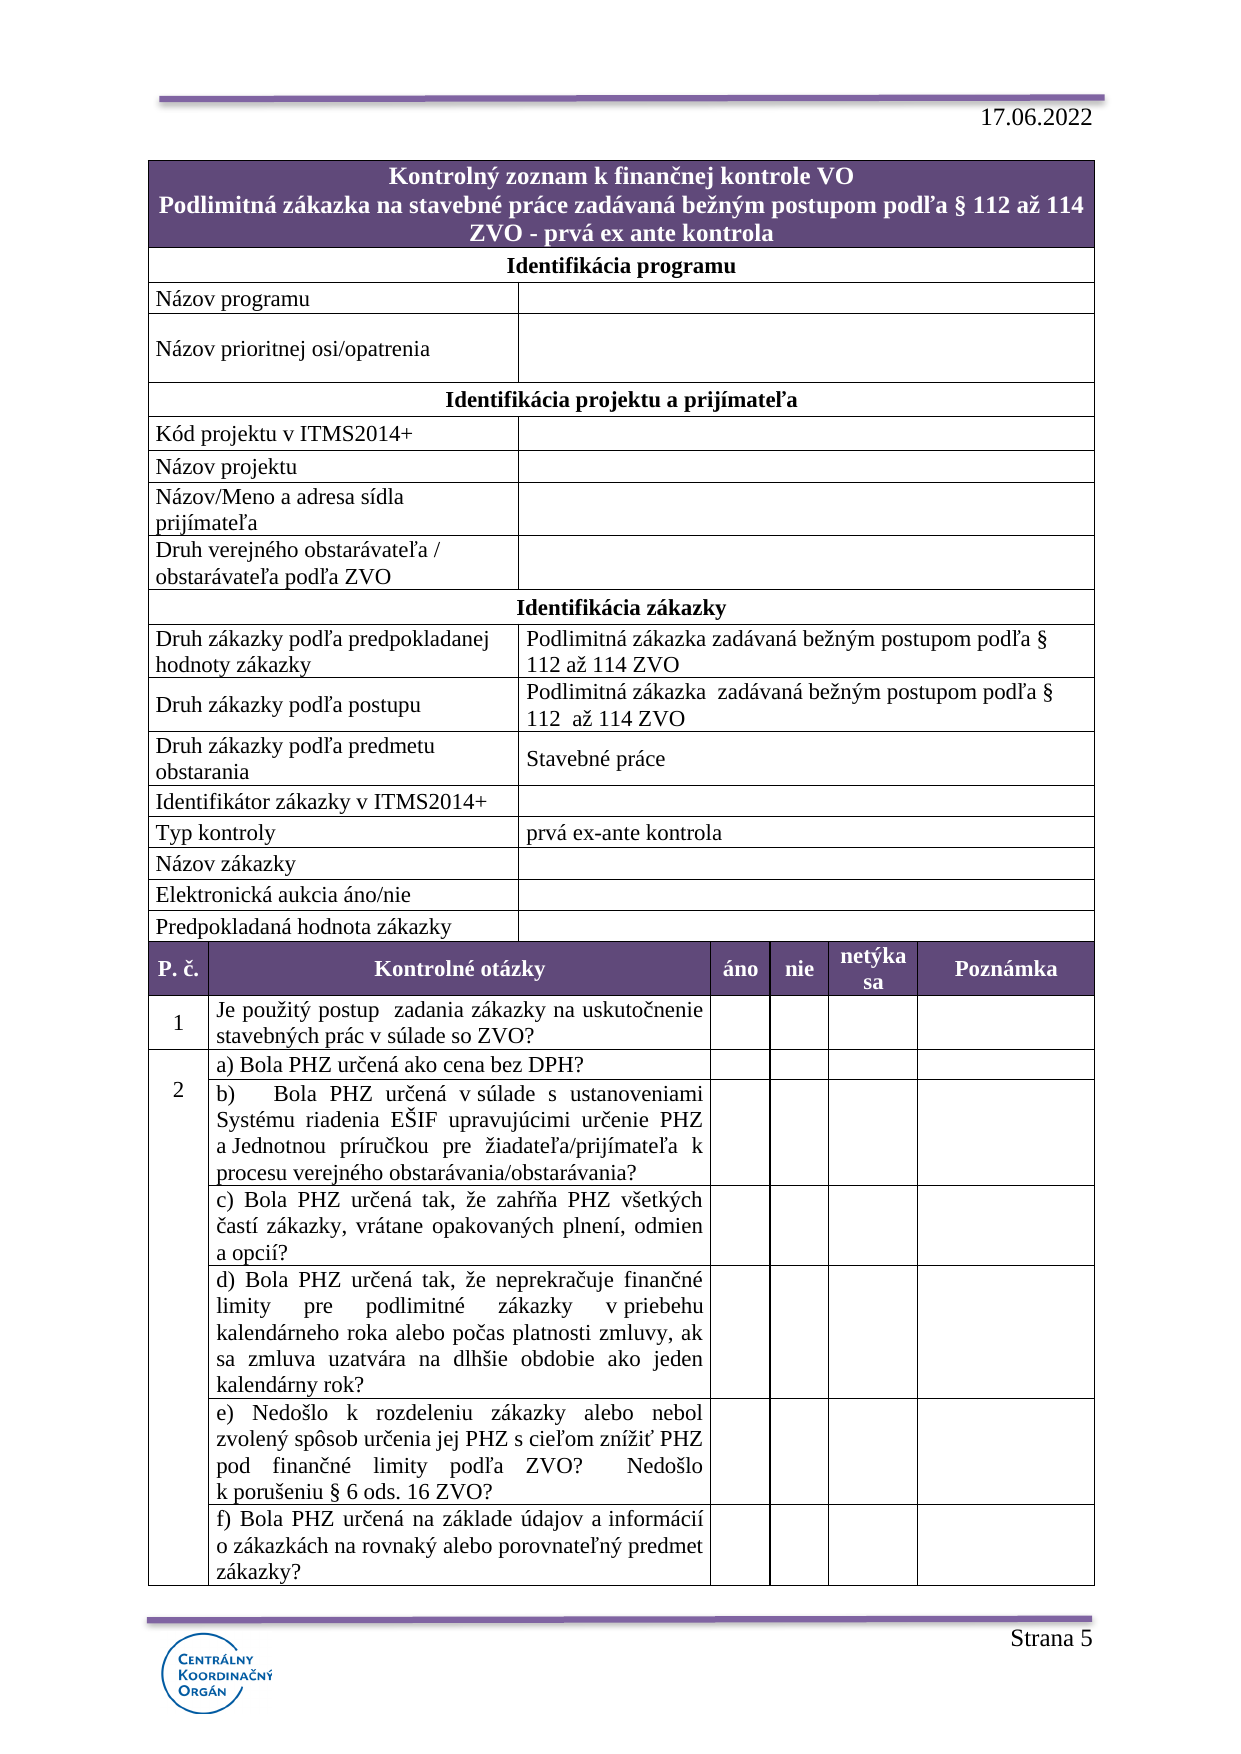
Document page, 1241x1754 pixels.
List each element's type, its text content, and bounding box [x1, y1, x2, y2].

table_cell Názov/Meno a adresa sídla prijímateľa [149, 483, 518, 535]
table_cell [771, 1050, 828, 1078]
table_cell [519, 880, 1094, 910]
table_cell b) Bola PHZ určená v súlade s ustanoveniami Systému riadenia EŠIF upravujúcimi určenie PHZ a Jednotnou príručkou pre žiadateľa/prijímateľa k procesu verejného obstarávania/obstarávania? [209, 1080, 710, 1185]
table_cell Typ kontroly [149, 817, 518, 847]
table_cell [711, 996, 769, 1048]
table_cell Identifikátor zákazky v ITMS2014+ [149, 786, 518, 816]
table_cell [771, 996, 828, 1048]
picture [159, 1631, 272, 1713]
table_cell [829, 1399, 917, 1504]
table_cell f) Bola PHZ určená na základe údajov a informácií o zákazkách na rovnaký alebo porovnateľný predmet zákazky? [209, 1505, 710, 1584]
table_cell Druh zákazky podľa predmetu obstarania [149, 732, 518, 785]
table_cell d) Bola PHZ určená tak, že neprekračuje finančné limity pre podlimitné zákazky v priebehu kalendárneho roka alebo počas platnosti zmluvy, ak sa zmluva uzatvára na dlhšie obdobie ako jeden kalendárny rok? [209, 1266, 710, 1398]
table_cell [519, 417, 1094, 450]
table_cell [771, 1399, 828, 1504]
table_cell prvá ex-ante kontrola [519, 817, 1094, 847]
table_cell [519, 911, 1094, 941]
table_cell [711, 1399, 769, 1504]
table_cell Kód projektu v ITMS2014+ [149, 417, 518, 450]
table_cell nie [771, 942, 828, 995]
table_cell Druh zákazky podľa predpokladanej hodnoty zákazky [149, 625, 518, 677]
table_cell Podlimitná zákazka zadávaná bežným postupom podľa § 112 až 114 ZVO [519, 625, 1094, 677]
table_cell a) Bola PHZ určená ako cena bez DPH? [209, 1050, 710, 1078]
table_cell Identifikácia programu [149, 248, 1094, 282]
table_cell Elektronická aukcia áno/nie [149, 880, 518, 910]
table_cell [711, 1505, 769, 1584]
table_cell Kontrolné otázky [209, 942, 710, 995]
table_cell [771, 1186, 828, 1265]
table_cell Druh zákazky podľa postupu [149, 678, 518, 731]
table_cell [519, 848, 1094, 878]
table_cell 1 [149, 996, 208, 1048]
table_cell [918, 1266, 1094, 1398]
table_cell [829, 1186, 917, 1265]
table_cell Identifikácia projektu a prijímateľa [149, 383, 1094, 416]
table_cell [519, 536, 1094, 589]
table_cell áno [711, 942, 769, 995]
table_cell [771, 1505, 828, 1584]
table_cell Názov programu [149, 283, 518, 313]
table_cell Predpokladaná hodnota zákazky [149, 911, 518, 941]
table_cell [519, 451, 1094, 482]
table_cell Identifikácia zákazky [149, 590, 1094, 623]
table_cell [519, 283, 1094, 313]
table_cell [918, 1186, 1094, 1265]
table_cell [519, 483, 1094, 535]
table_cell Názov projektu [149, 451, 518, 482]
table_cell [711, 1080, 769, 1185]
table_cell [918, 1050, 1094, 1078]
table_cell [711, 1266, 769, 1398]
table_cell [829, 1080, 917, 1185]
table_cell [918, 1080, 1094, 1185]
table_cell Je použitý postup zadania zákazky na uskutočnenie stavebných prác v súlade so ZVO? [209, 996, 710, 1048]
table_cell Názov zákazky [149, 848, 518, 878]
table_cell c) Bola PHZ určená tak, že zahŕňa PHZ všetkých častí zákazky, vrátane opakovaných plnení, odmien a opcií? [209, 1186, 710, 1265]
table_cell Stavebné práce [519, 732, 1094, 785]
table_cell [829, 996, 917, 1048]
table_cell [918, 996, 1094, 1048]
table_cell [829, 1266, 917, 1398]
table_cell netýka sa [829, 942, 917, 995]
table_cell [829, 1505, 917, 1584]
table_cell e) Nedošlo k rozdeleniu zákazky alebo nebol zvolený spôsob určenia jej PHZ s cieľom znížiť PHZ pod finančné limity podľa ZVO? Nedošlo k porušeniu § 6 ods. 16 ZVO? [209, 1399, 710, 1504]
table_cell [519, 786, 1094, 816]
table_cell Poznámka [918, 942, 1094, 995]
table_cell [519, 314, 1094, 382]
table_cell Názov prioritnej osi/opatrenia [149, 314, 518, 382]
table_cell [711, 1050, 769, 1078]
table_cell [771, 1080, 828, 1185]
table_cell P. č. [149, 942, 208, 995]
table_cell [771, 1266, 828, 1398]
table_cell Podlimitná zákazka zadávaná bežným postupom podľa § 112 až 114 ZVO [519, 678, 1094, 731]
table_cell [829, 1050, 917, 1078]
table_cell Druh verejného obstarávateľa / obstarávateľa podľa ZVO [149, 536, 518, 589]
table_cell [918, 1505, 1094, 1584]
table_cell [711, 1186, 769, 1265]
table_cell 2 [149, 1050, 208, 1584]
table_header Kontrolný zoznam k finančnej kontrole VO Podlimitná zákazka na stavebné práce zadávaná bežným postupom podľa § 112 až 114 ZVO - prvá ex ante kontrola [149, 161, 1094, 247]
table_cell [918, 1399, 1094, 1504]
